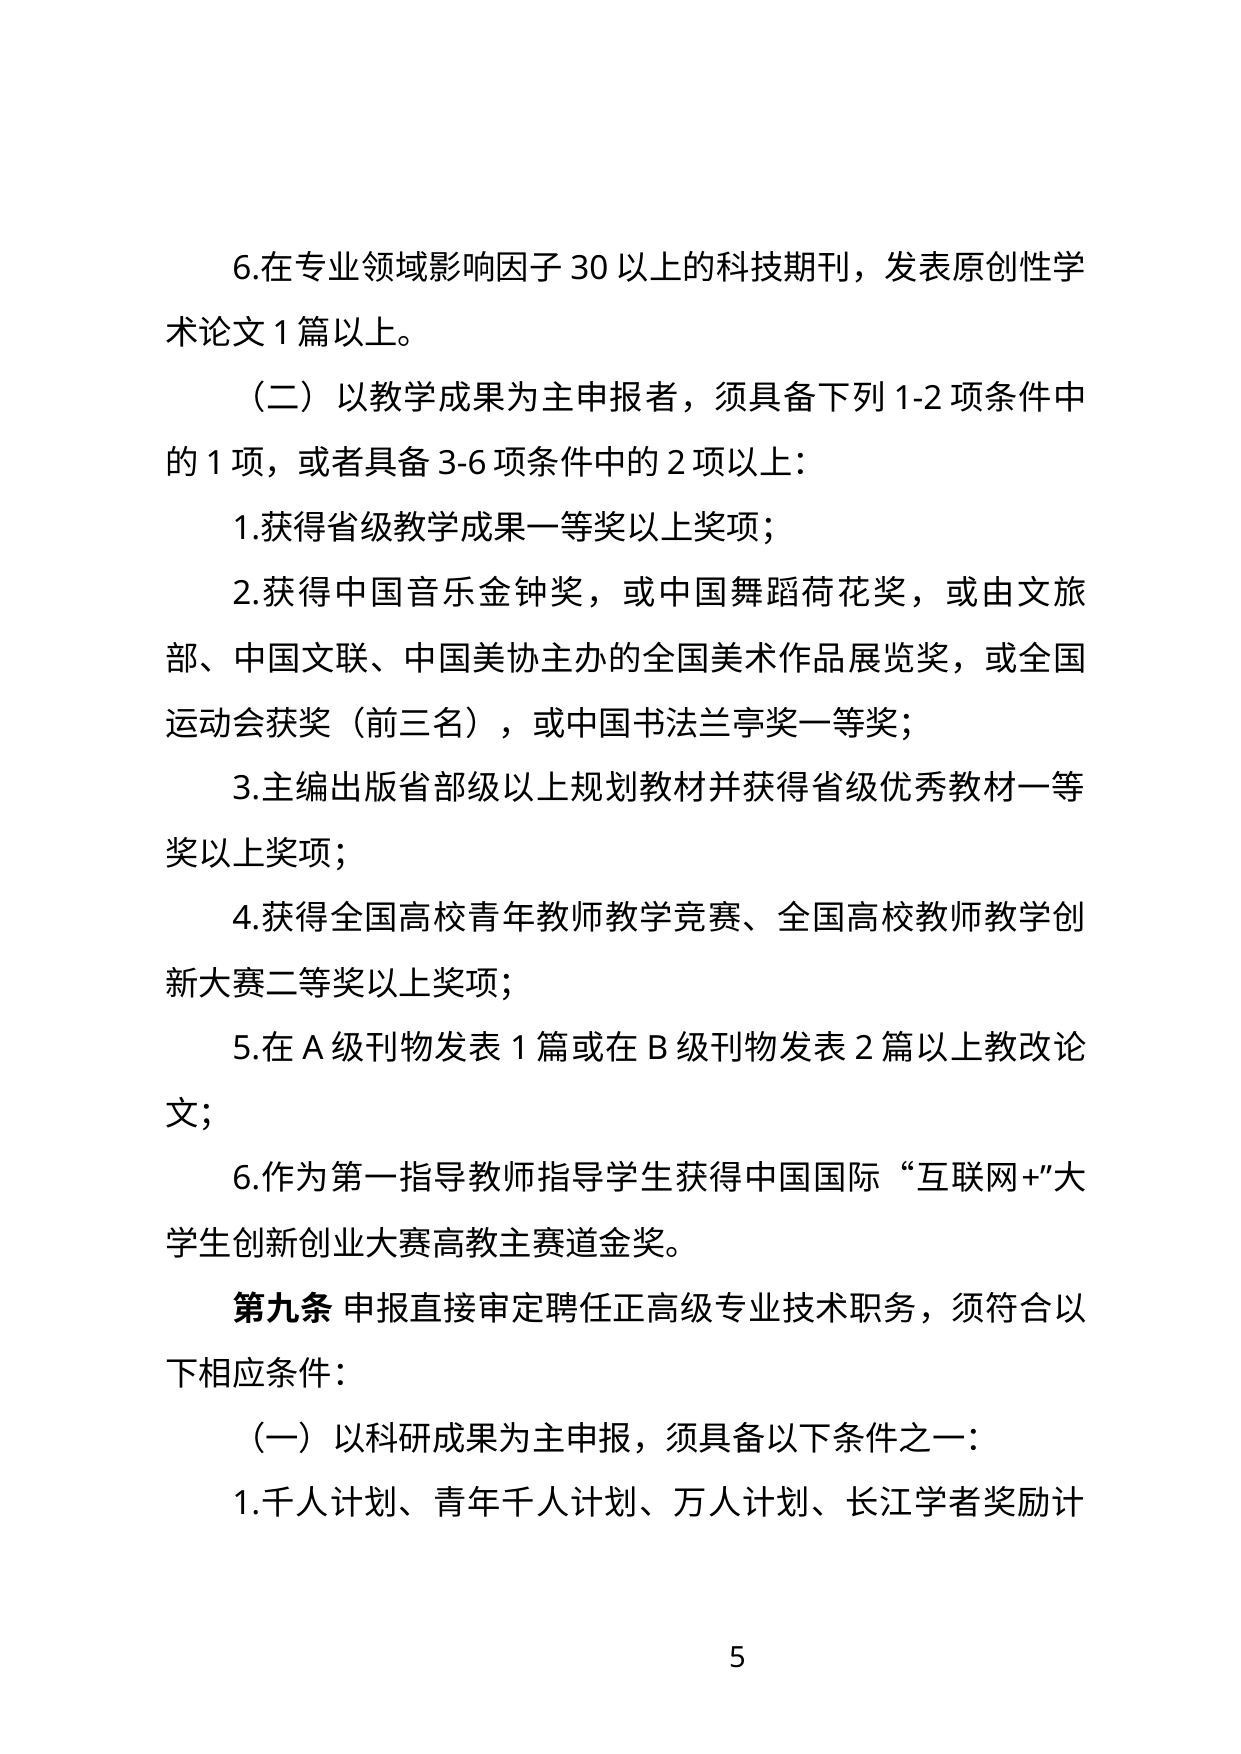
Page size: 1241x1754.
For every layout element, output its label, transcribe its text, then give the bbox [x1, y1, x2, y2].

text 1.获得省级教学成果一等奖以上奖项； [165, 493, 1087, 558]
text （一）以科研成果为主申报，须具备以下条件之一： [165, 1403, 1087, 1468]
text 3.主编出版省部级以上规划教材并获得省级优秀教材一等奖以上奖项； [165, 753, 1087, 883]
text 第九条 申报直接审定聘任正高级专业技术职务，须符合以下相应条件： [165, 1273, 1087, 1403]
text 6.作为第一指导教师指导学生获得中国国际“互联网+”大学生创新创业大赛高教主赛道金奖。 [165, 1143, 1087, 1273]
text 5.在A级刊物发表1篇或在B级刊物发表2篇以上教改论文； [165, 1013, 1087, 1143]
text 4.获得全国高校青年教师教学竞赛、全国高校教师教学创新大赛二等奖以上奖项； [165, 883, 1087, 1013]
text 2.获得中国音乐金钟奖，或中国舞蹈荷花奖，或由文旅部、中国文联、中国美协主办的全国美术作品展览奖，或全国运动会获奖（前三名），或中国书法兰亭奖一等奖； [165, 558, 1087, 753]
text 6.在专业领域影响因子30以上的科技期刊，发表原创性学术论文1篇以上。 [165, 233, 1087, 363]
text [165, 1468, 1087, 1533]
text （二）以教学成果为主申报者，须具备下列1-2项条件中的1项，或者具备3-6项条件中的2项以上： [165, 363, 1087, 493]
